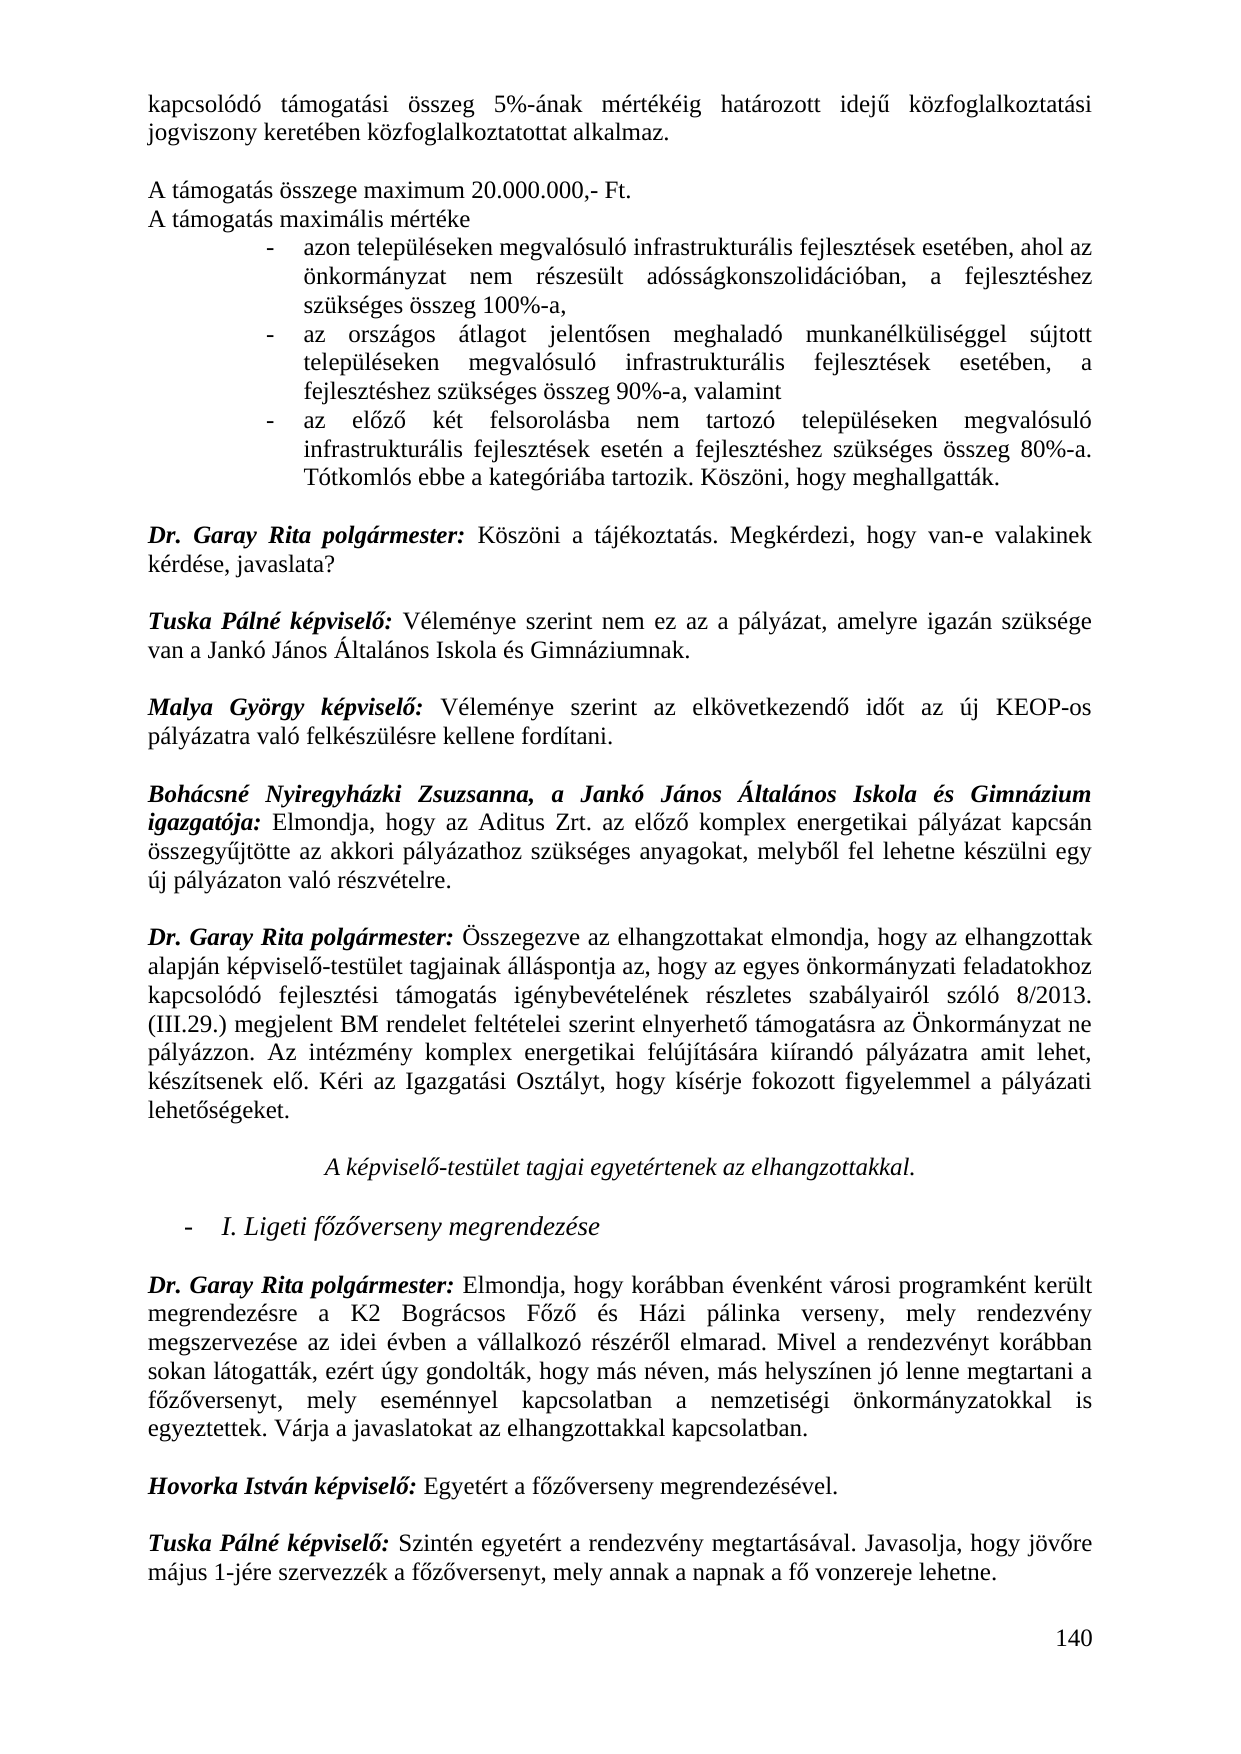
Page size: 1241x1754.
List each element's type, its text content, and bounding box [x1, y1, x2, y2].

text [148, 89, 1093, 146]
text A támogatás maximális mértéke [148, 204, 1093, 232]
text Hovorka István képviselő: Egyetért a főzőverseny megrendezésével. [148, 1471, 1093, 1500]
text A támogatás összege maximum 20.000.000,- Ft. [148, 175, 1093, 204]
list I. Ligeti főzőverseny megrendezése [184, 1210, 1093, 1241]
text Dr. Garay Rita polgármester: Köszöni a tájékoztatás. Megkérdezi, hogy van-e valakinek kérdése, javaslata? [148, 520, 1093, 577]
text Tuska Pálné képviselő: Szintén egyetért a rendezvény megtartásával. Javasolja, hogy jövőre május 1-jére szervezzék a főzőversenyt, mely annak a napnak a fő vonzereje lehetne. [148, 1528, 1093, 1586]
text Dr. Garay Rita polgármester: Elmondja, hogy korábban évenként városi programként került megrendezésre a K2 Bográcsos Főző és Házi pálinka verseny, mely rendezvény megszervezése az idei évben a vállalkozó részéről elmarad. Mivel a rendezvényt korábban sokan látogatták, ezért úgy gondolták, hogy más néven, más helyszínen jó lenne megtartani a főzőversenyt, mely eseménnyel kapcsolatban a nemzetiségi önkormányzatokkal is egyeztettek. Várja a javaslatokat az elhangzottakkal kapcsolatban. [148, 1270, 1093, 1442]
list azon településeken megvalósuló infrastrukturális fejlesztések esetében, ahol az önkormányzat nem részesült adósságkonszolidációban, a fejlesztéshez szükséges összeg 100%-a, [266, 232, 1093, 319]
text Tuska Pálné képviselő: Véleménye szerint nem ez az a pályázat, amelyre igazán szüksége van a Jankó János Általános Iskola és Gimnáziumnak. [148, 606, 1093, 664]
text Bohácsné Nyiregyházki Zsuzsanna, a Jankó János Általános Iskola és Gimnázium igazgatója: Elmondja, hogy az Aditus Zrt. az előző komplex energetikai pályázat kapcsán összegyűjtötte az akkori pályázathoz szükséges anyagokat, melyből fel lehetne készülni egy új pályázaton való részvételre. [148, 779, 1093, 894]
list az előző két felsorolásba nem tartozó településeken megvalósuló infrastrukturális fejlesztések esetén a fejlesztéshez szükséges összeg 80%-a. Tótkomlós ebbe a kategóriába tartozik. Köszöni, hogy meghallgatták. [266, 405, 1093, 491]
text A képviselő-testület tagjai egyetértenek az elhangzottakkal. [148, 1152, 1093, 1181]
text Malya György képviselő: Véleménye szerint az elkövetkezendő időt az új KEOP-os pályázatra való felkészülésre kellene fordítani. [148, 692, 1093, 750]
text Dr. Garay Rita polgármester: Összegezve az elhangzottakat elmondja, hogy az elhangzottak alapján képviselő-testület tagjainak álláspontja az, hogy az egyes önkormányzati feladatokhoz kapcsolódó fejlesztési támogatás igénybevételének részletes szabályairól szóló 8/2013. (III.29.) megjelent BM rendelet feltételei szerint elnyerhető támogatásra az Önkormányzat ne pályázzon. Az intézmény komplex energetikai felújítására kiírandó pályázatra amit lehet, készítsenek elő. Kéri az Igazgatási Osztályt, hogy kísérje fokozott figyelemmel a pályázati lehetőségeket. [148, 922, 1093, 1124]
list az országos átlagot jelentősen meghaladó munkanélküliséggel sújtott településeken megvalósuló infrastrukturális fejlesztések esetében, a fejlesztéshez szükséges összeg 90%-a, valamint [266, 319, 1093, 405]
